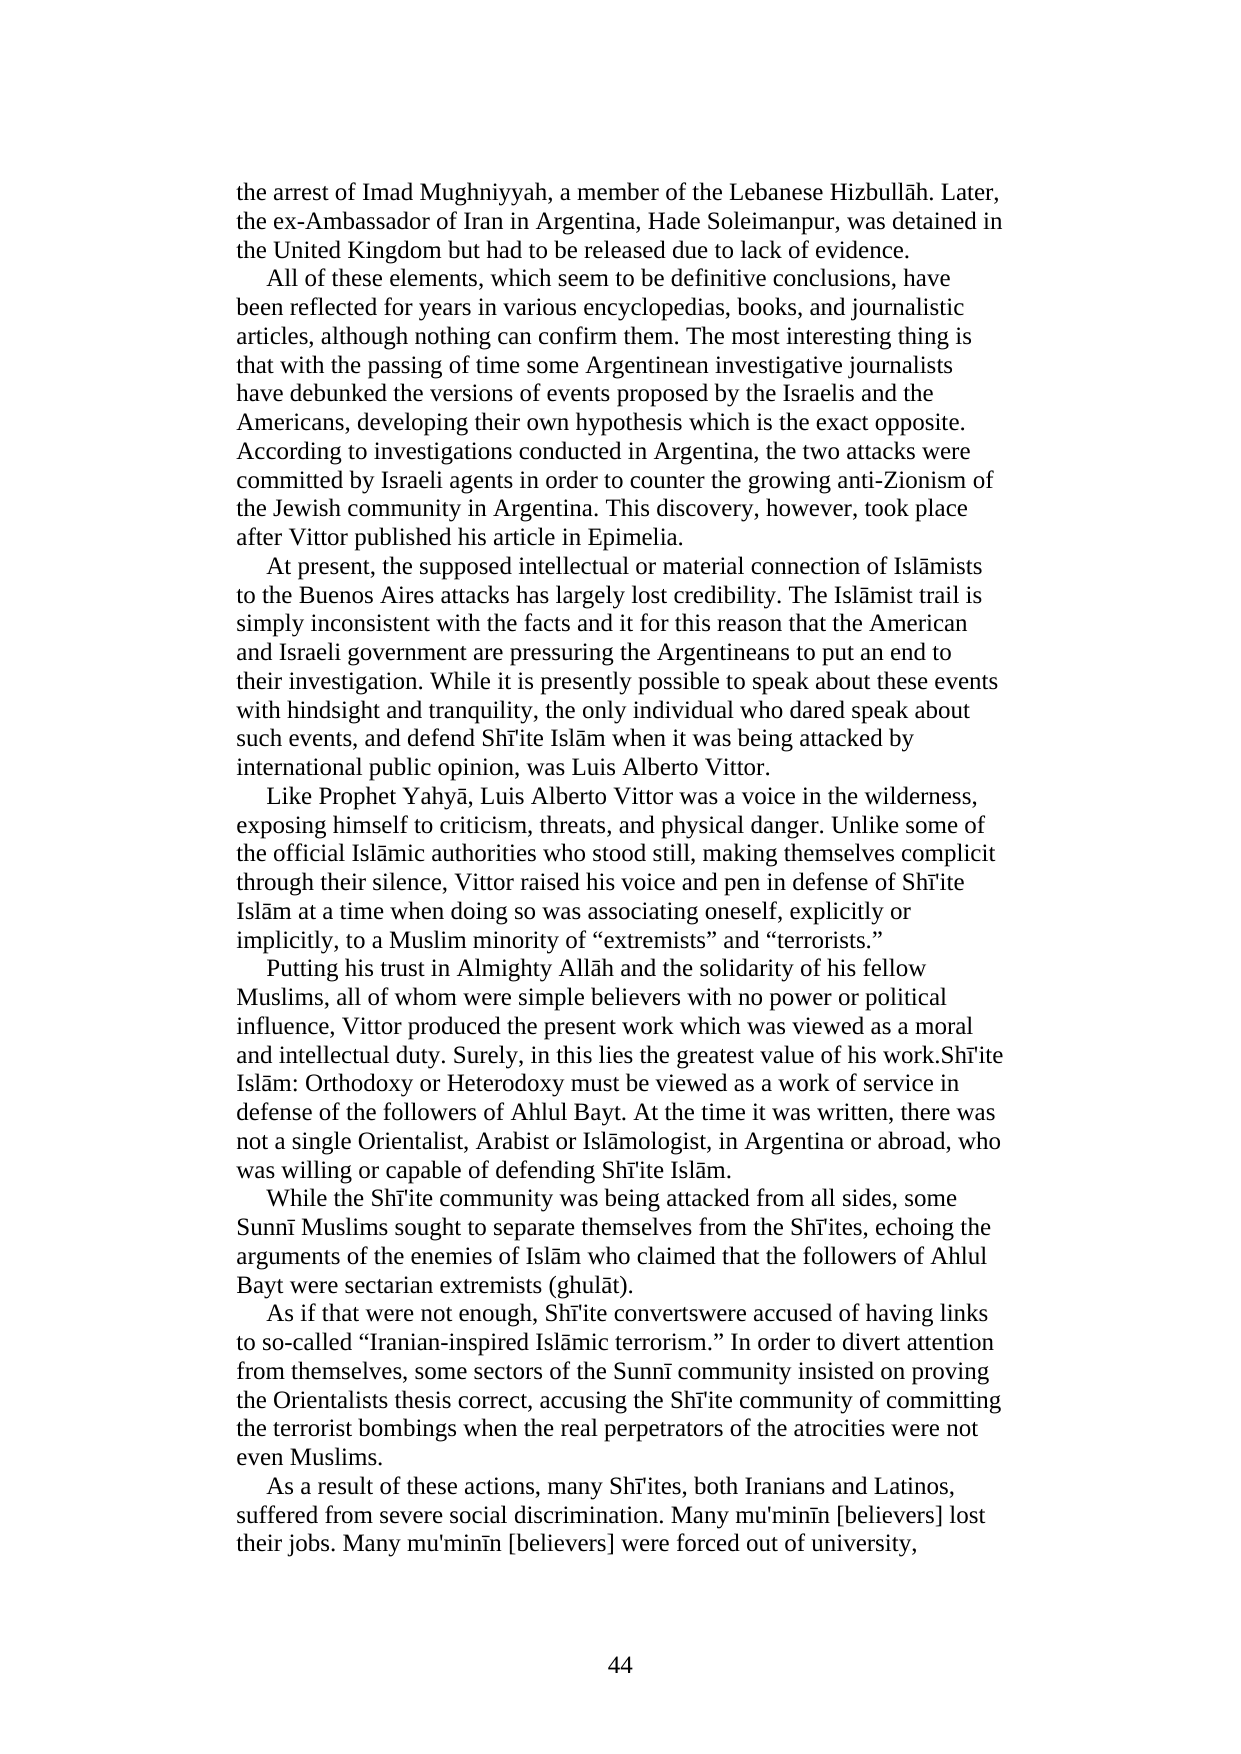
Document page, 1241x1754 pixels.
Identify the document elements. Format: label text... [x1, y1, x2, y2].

text Like Prophet Yahyā, Luis Alberto Vittor was a voice in the wilderness, exposing himself to criticism, threats, and physical danger. Unlike some of the official Islāmic authorities who stood still, making themselves complicit through their silence, Vittor raised his voice and pen in defense of Shī'ite Islām at a time when doing so was associating oneself, explicitly or implicitly, to a Muslim minority of “extremists” and “terrorists.” [236, 781, 1004, 953]
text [236, 1471, 1004, 1557]
text All of these elements, which seem to be definitive conclusions, have been reflected for years in various encyclopedias, books, and journalistic articles, although nothing can confirm them. The most interesting thing is that with the passing of time some Argentinean investigative journalists have debunked the versions of events proposed by the Israelis and the Americans, developing their own hypothesis which is the exact opposite. According to investigations conducted in Argentina, the two attacks were committed by Israeli agents in order to counter the growing anti-Zionism of the Jewish community in Argentina. This discovery, however, took place after Vittor published his article in Epimelia. [236, 263, 1004, 551]
text As if that were not enough, Shī'ite convertswere accused of having links to so-called “Iranian-inspired Islāmic terrorism.” In order to divert attention from themselves, some sectors of the Sunnī community insisted on proving the Orientalists thesis correct, accusing the Shī'ite community of committing the terrorist bombings when the real perpetrators of the atrocities were not even Muslims. [236, 1298, 1004, 1471]
text Putting his trust in Almighty Allāh and the solidarity of his fellow Muslims, all of whom were simple believers with no power or political influence, Vittor produced the present work which was viewed as a moral and intellectual duty. Surely, in this lies the greatest value of his work.Shī'ite Islām: Orthodoxy or Heterodoxy must be viewed as a work of service in defense of the followers of Ahlul Bayt. At the time it was written, there was not a single Orientalist, Arabist or Islāmologist, in Argentina or abroad, who was willing or capable of defending Shī'ite Islām. [236, 953, 1004, 1183]
text While the Shī'ite community was being attacked from all sides, some Sunnī Muslims sought to separate themselves from the Shī'ites, echoing the arguments of the enemies of Islām who claimed that the followers of Ahlul Bayt were sectarian extremists (ghulāt). [236, 1183, 1004, 1298]
text At present, the supposed intellectual or material connection of Islāmists to the Buenos Aires attacks has largely lost credibility. The Islāmist trail is simply inconsistent with the facts and it for this reason that the American and Israeli government are pressuring the Argentineans to put an end to their investigation. While it is presently possible to speak about these events with hindsight and tranquility, the only individual who dared speak about such events, and defend Shī'ite Islām when it was being attacked by international public opinion, was Luis Alberto Vittor. [236, 551, 1004, 781]
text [236, 177, 1004, 263]
